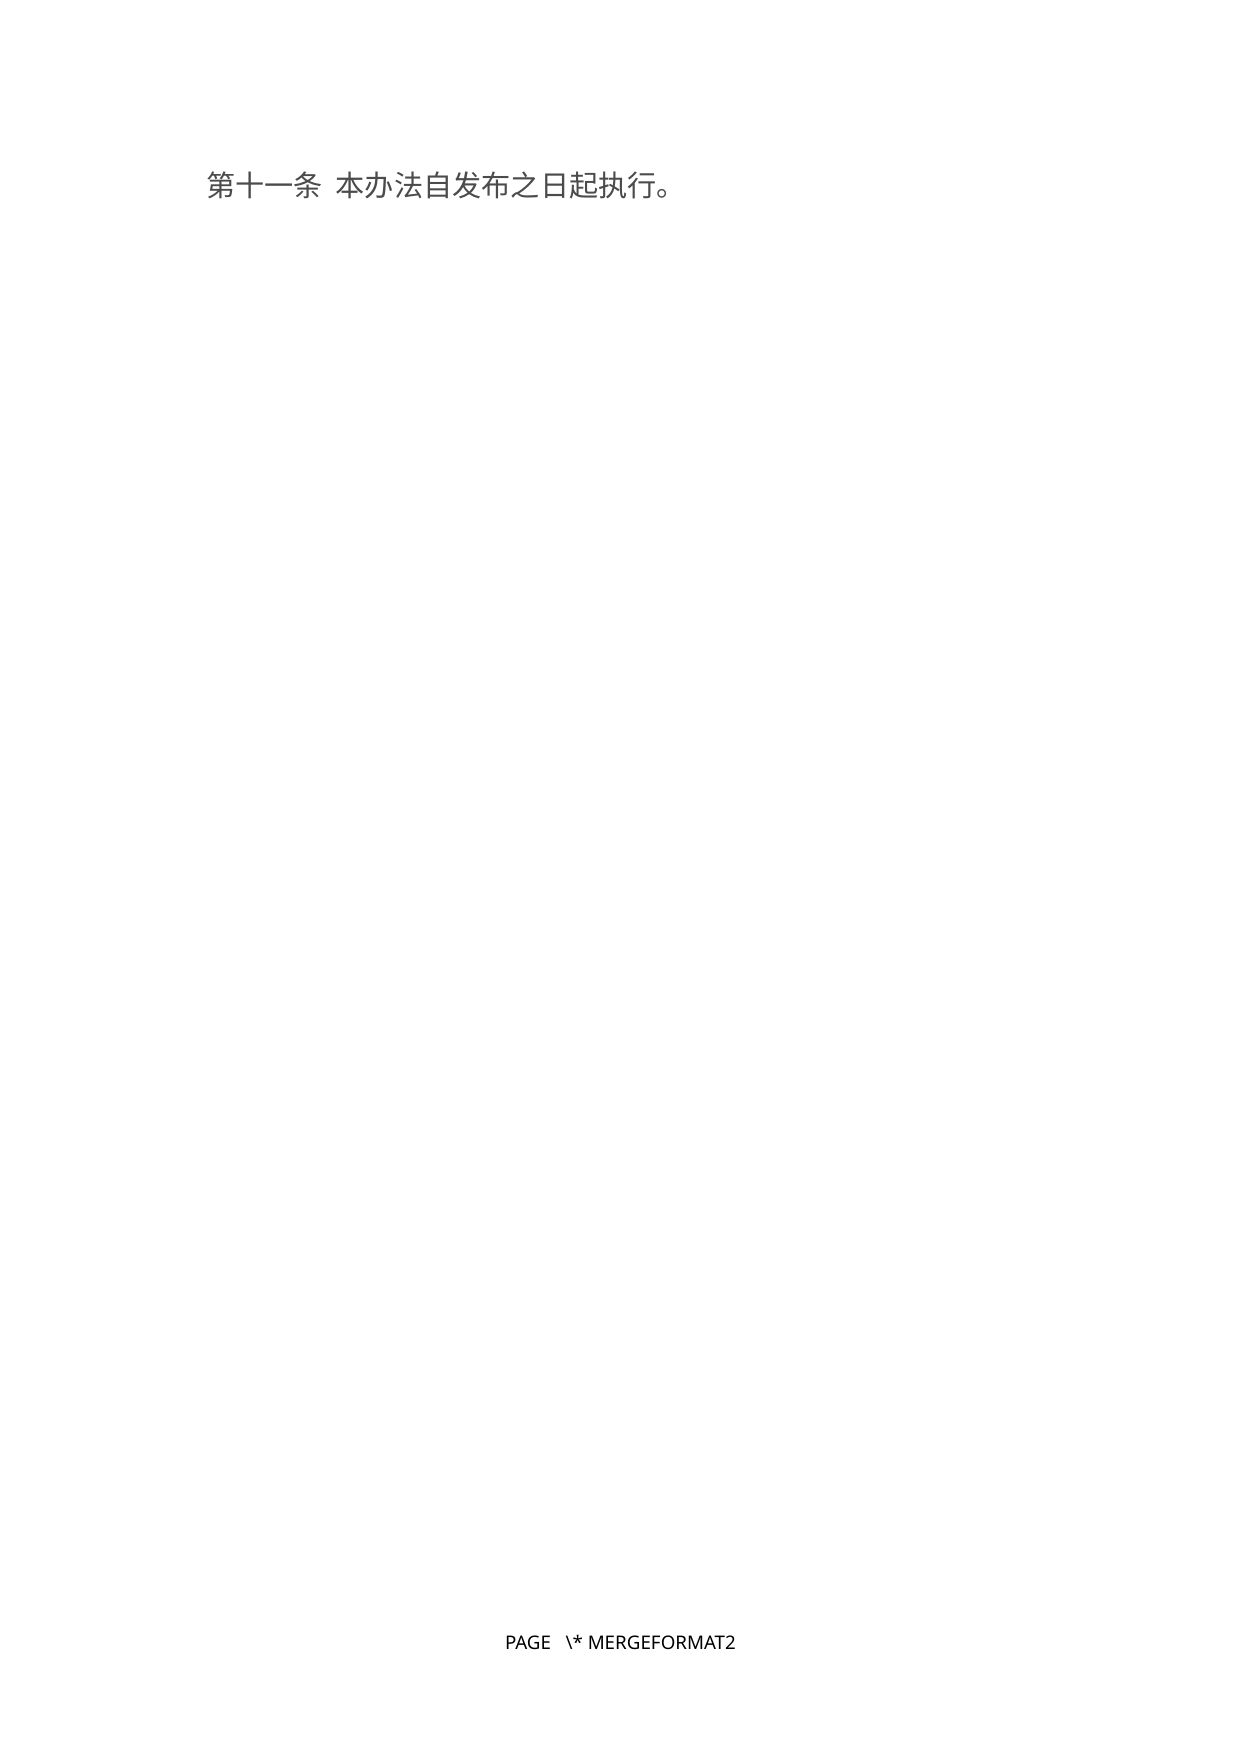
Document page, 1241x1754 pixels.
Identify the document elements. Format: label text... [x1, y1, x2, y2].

text 第十一条 本办法自发布之日起执行。 [148, 146, 1092, 221]
